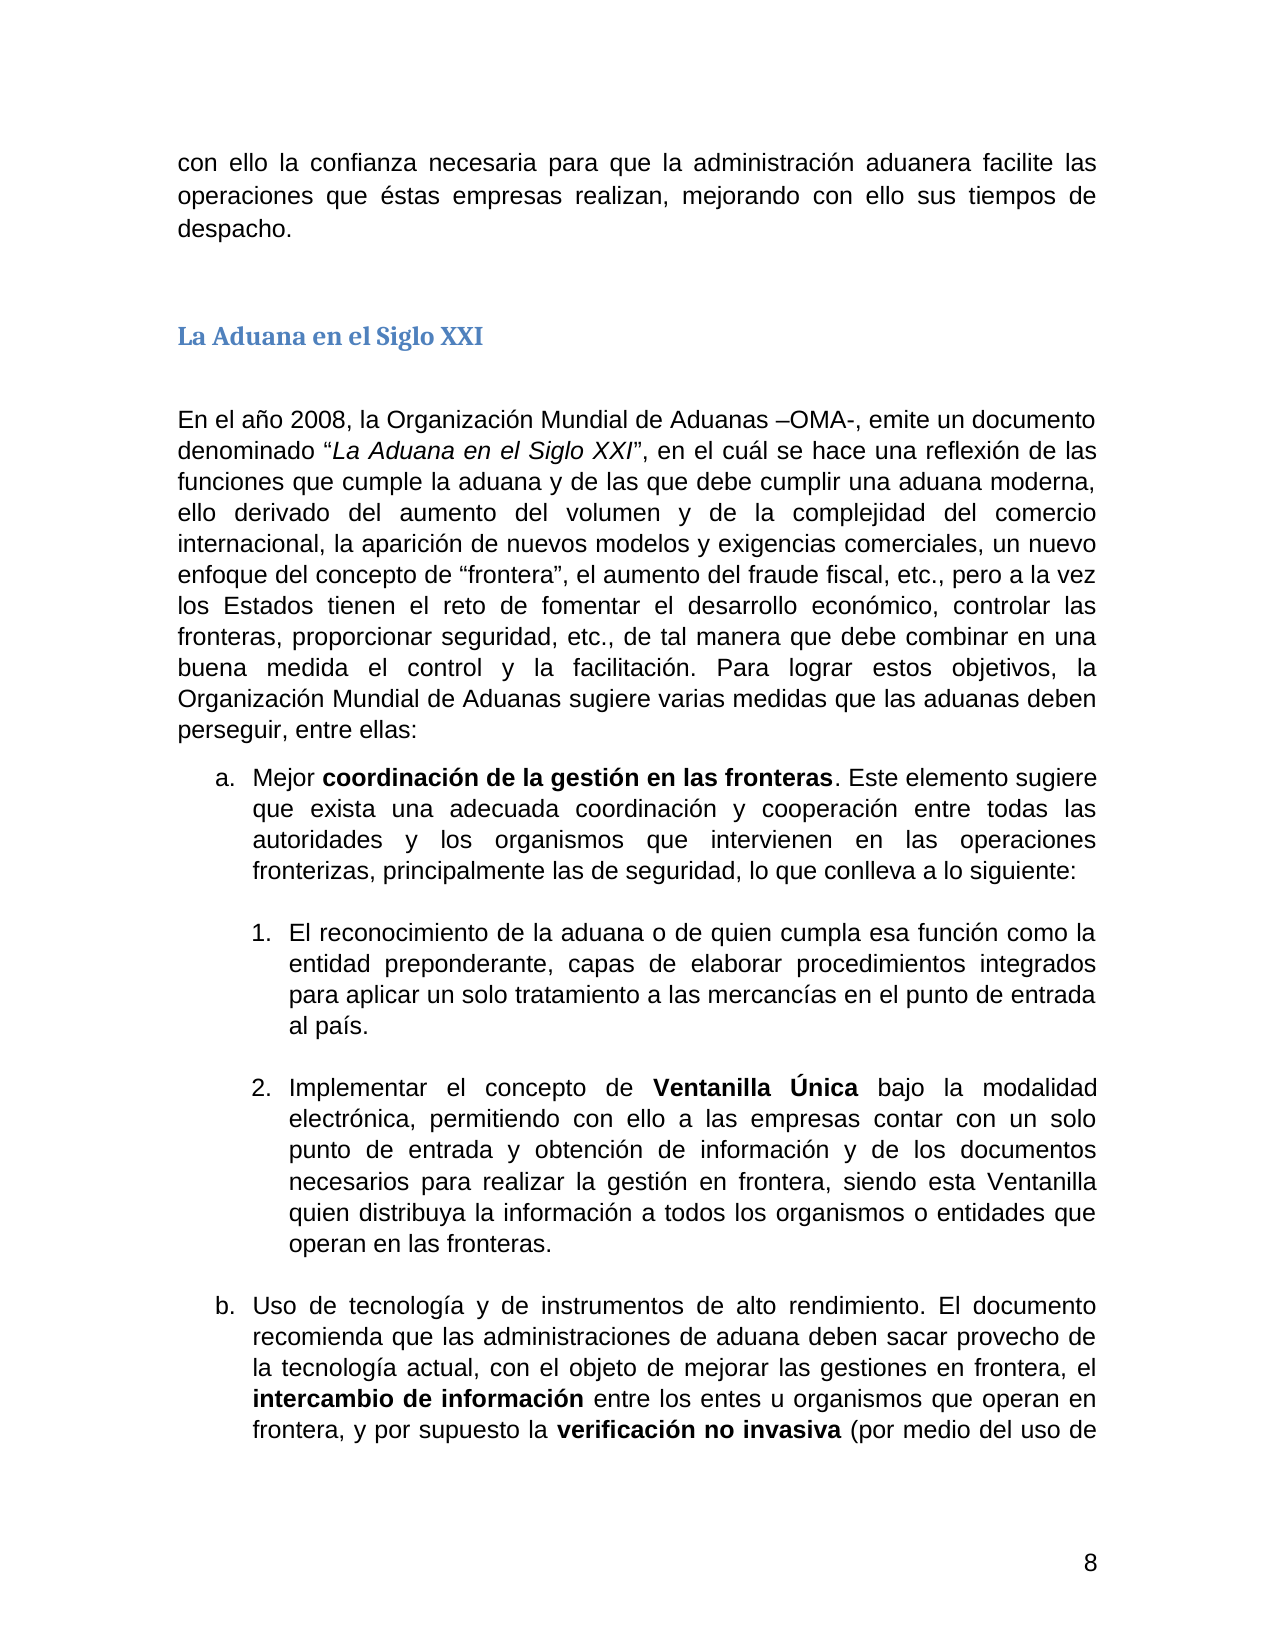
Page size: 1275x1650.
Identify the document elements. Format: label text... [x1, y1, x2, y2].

subtitle La Aduana en el Siglo XXI [177, 321, 1098, 352]
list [215, 1291, 1098, 1443]
list Mejor coordinación de la gestión en las fronteras. Este elemento sugiere que exista una adecuada coordinación y cooperación entre todas las autoridades y los organismos que intervienen en las operaciones fronterizas, principalmente las de seguridad, lo que conlleva a lo siguiente: [215, 763, 1098, 885]
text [177, 148, 1098, 242]
list Implementar el concepto de Ventanilla Única bajo la modalidad electrónica, permitiendo con ello a las empresas contar con un solo punto de entrada y obtención de información y de los documentos necesarios para realizar la gestión en frontera, siendo esta Ventanilla quien distribuya la información a todos los organismos o entidades que operan en las fronteras. [251, 1073, 1098, 1257]
text En el año 2008, la Organización Mundial de Aduanas –OMA-, emite un documento denominado “La Aduana en el Siglo XXI”, en el cuál se hace una reflexión de las funciones que cumple la aduana y de las que debe cumplir una aduana moderna, ello derivado del aumento del volumen y de la complejidad del comercio internacional, la aparición de nuevos modelos y exigencias comerciales, un nuevo enfoque del concepto de “frontera”, el aumento del fraude fiscal, etc., pero a la vez los Estados tienen el reto de fomentar el desarrollo económico, controlar las fronteras, proporcionar seguridad, etc., de tal manera que debe combinar en una buena medida el control y la facilitación. Para lograr estos objetivos, la Organización Mundial de Aduanas sugiere varias medidas que las aduanas deben perseguir, entre ellas: [177, 405, 1098, 744]
list El reconocimiento de la aduana o de quien cumpla esa función como la entidad preponderante, capas de elaborar procedimientos integrados para aplicar un solo tratamiento a las mercancías en el punto de entrada al país. [251, 918, 1098, 1040]
